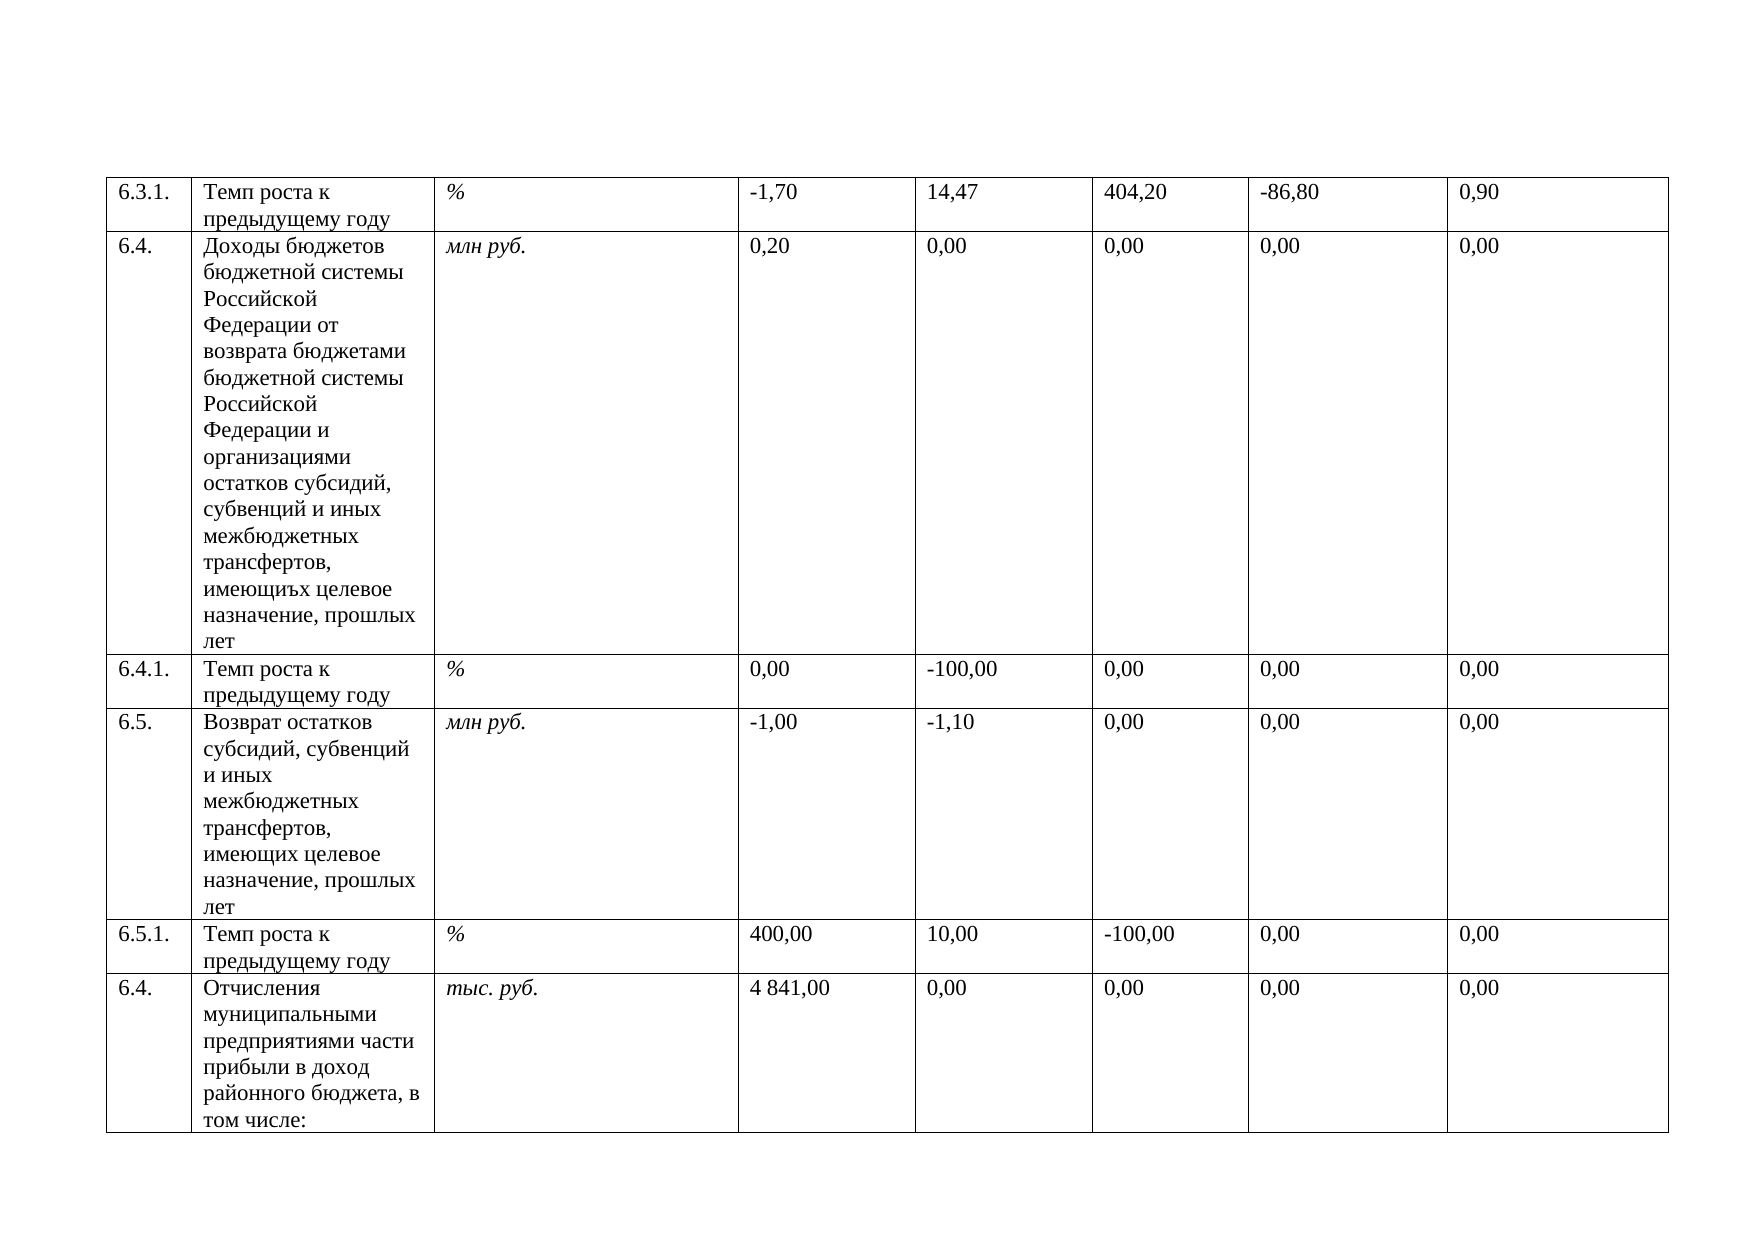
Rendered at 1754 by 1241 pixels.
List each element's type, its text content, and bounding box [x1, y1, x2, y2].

table_cell Возврат остатков субсидий, субвенций и иных межбюджетных трансфертов, имеющих целевое назначение, прошлых лет [192, 709, 434, 919]
table_cell -1,00 [739, 709, 915, 919]
table_cell 6.5. [107, 709, 191, 919]
table_cell 4 841,00 [739, 974, 915, 1132]
table_cell 0,00 [1093, 655, 1248, 707]
table_cell 0,20 [739, 232, 915, 654]
table_cell 0,00 [1249, 709, 1447, 919]
table_cell 6.4. [107, 974, 191, 1132]
table_cell тыс. руб. [435, 974, 738, 1132]
table_cell 14,47 [916, 178, 1092, 231]
table_cell 0,00 [916, 974, 1092, 1132]
table_cell млн руб. [435, 232, 738, 654]
table_cell % [435, 920, 738, 973]
table_cell 6.5.1. [107, 920, 191, 973]
table_cell 0,00 [1249, 974, 1447, 1132]
table_cell 0,00 [739, 655, 915, 707]
table_cell 0,00 [1448, 709, 1668, 919]
table_cell 0,00 [1093, 974, 1248, 1132]
table_cell 6.4.1. [107, 655, 191, 707]
table_cell Темп роста к предыдущему году [192, 655, 434, 707]
table_cell 0,00 [1448, 655, 1668, 707]
table_cell 0,00 [916, 232, 1092, 654]
table_cell 0,00 [1249, 655, 1447, 707]
table_cell Отчисления муниципальными предприятиями части прибыли в доход районного бюджета, в том числе: [192, 974, 434, 1132]
table_cell Темп роста к предыдущему году [192, 178, 434, 231]
table_cell 0,00 [1448, 920, 1668, 973]
table_cell Доходы бюджетов бюджетной системы Российской Федерации от возврата бюджетами бюджетной системы Российской Федерации и организациями остатков субсидий, субвенций и иных межбюджетных трансфертов, имеющиъх целевое назначение, прошлых лет [192, 232, 434, 654]
table_cell % [435, 655, 738, 707]
table_cell Темп роста к предыдущему году [192, 920, 434, 973]
table_cell -1,70 [739, 178, 915, 231]
table_cell млн руб. [435, 709, 738, 919]
table_cell -100,00 [1093, 920, 1248, 973]
table_cell 0,00 [1448, 974, 1668, 1132]
table_cell 0,00 [1093, 232, 1248, 654]
table_cell 0,00 [1448, 232, 1668, 654]
table_cell 404,20 [1093, 178, 1248, 231]
table_cell 6.3.1. [107, 178, 191, 231]
table_cell 6.4. [107, 232, 191, 654]
table_cell 10,00 [916, 920, 1092, 973]
table_cell -100,00 [916, 655, 1092, 707]
table_cell % [435, 178, 738, 231]
table_cell 0,00 [1249, 920, 1447, 973]
table_cell 400,00 [739, 920, 915, 973]
table_cell 0,00 [1093, 709, 1248, 919]
table_cell -1,10 [916, 709, 1092, 919]
table_cell -86,80 [1249, 178, 1447, 231]
table_cell 0,90 [1448, 178, 1668, 231]
table_cell 0,00 [1249, 232, 1447, 654]
